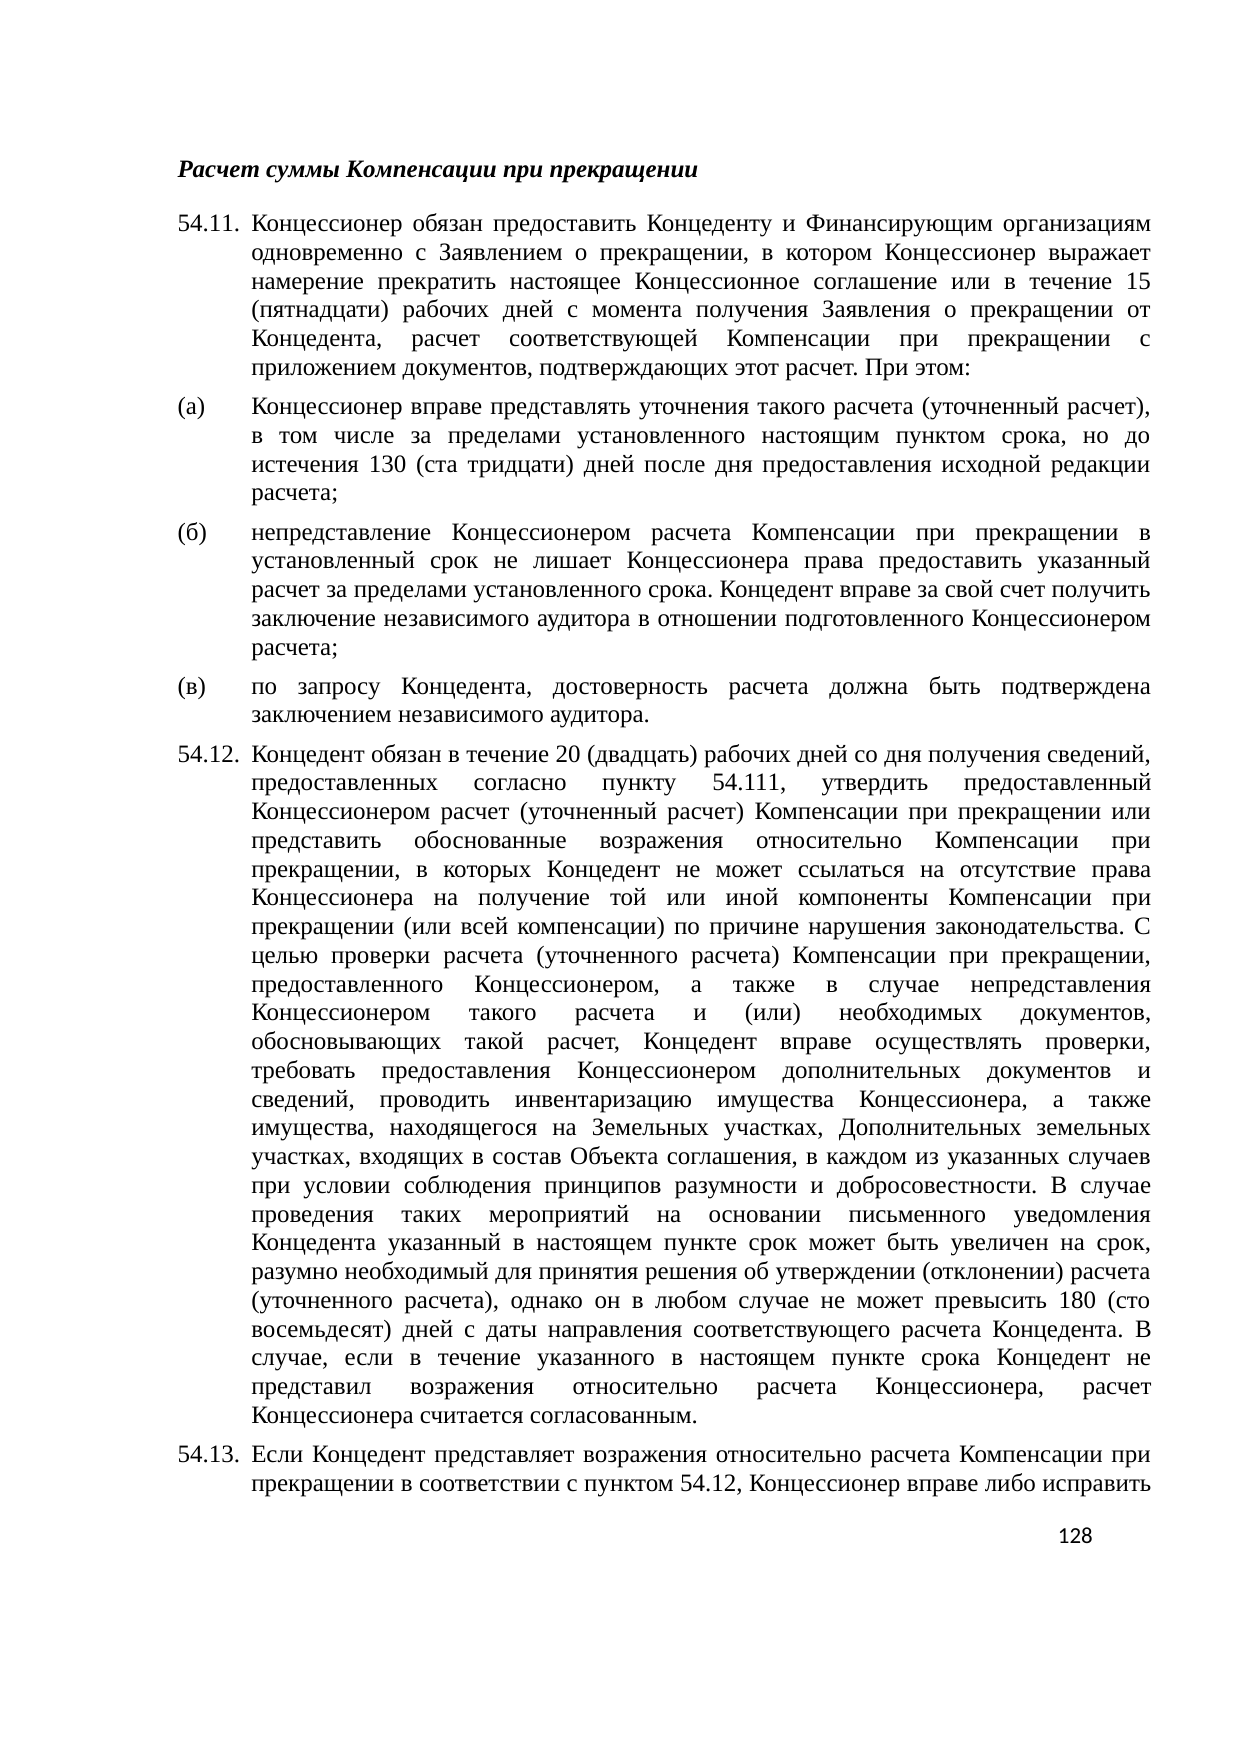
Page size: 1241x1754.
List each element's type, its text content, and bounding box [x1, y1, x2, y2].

text Концедент обязан в течение 20 (двадцать) рабочих дней со дня получения сведений, предоставленных согласно пункту 54.111, утвердить предоставленный Концессионером расчет (уточненный расчет) Компенсации при прекращении или представить обоснованные возражения относительно Компенсации при прекращении, в которых Концедент не может ссылаться на отсутствие права Концессионера на получение той или иной компоненты Компенсации при прекращении (или всей компенсации) по причине нарушения законодательства. С целью проверки расчета (уточненного расчета) Компенсации при прекращении, предоставленного Концессионером, а также в случае непредставления Концессионером такого расчета и (или) необходимых документов, обосновывающих такой расчет, Концедент вправе осуществлять проверки, требовать предоставления Концессионером дополнительных документов и сведений, проводить инвентаризацию имущества Концессионера, а также имущества, находящегося на Земельных участках, Дополнительных земельных участках, входящих в состав Объекта соглашения, в каждом из указанных случаев при условии соблюдения принципов разумности и добросовестности. В случае проведения таких мероприятий на основании письменного уведомления Концедента указанный в настоящем пункте срок может быть увеличен на срок, разумно необходимый для принятия решения об утверждении (отклонении) расчета (уточненного расчета), однако он в любом случае не может превысить 180 (сто восемьдесят) дней с даты направления соответствующего расчета Концедента. В случае, если в течение указанного в настоящем пункте срока Концедент не представил возражения относительно расчета Концессионера, расчет Концессионера считается согласованным. [177, 739, 1152, 1429]
text по запросу Концедента, достоверность расчета должна быть подтверждена заключением независимого аудитора. [177, 671, 1152, 728]
text непредставление Концессионером расчета Компенсации при прекращении в установленный срок не лишает Концессионера права предоставить указанный расчет за пределами установленного срока. Концедент вправе за свой счет получить заключение независимого аудитора в отношении подготовленного Концессионером расчета; [177, 517, 1152, 660]
text Концессионер обязан предоставить Концеденту и Финансирующим организациям одновременно с Заявлением о прекращении, в котором Концессионер выражает намерение прекратить настоящее Концессионное соглашение или в течение 15 (пятнадцати) рабочих дней с момента получения Заявления о прекращении от Концедента, расчет соответствующей Компенсации при прекращении с приложением документов, подтверждающих этот расчет. При этом: [177, 208, 1152, 381]
text Концессионер вправе представлять уточнения такого расчета (уточненный расчет), в том числе за пределами установленного настоящим пунктом срока, но до истечения 130 (ста тридцати) дней после дня предоставления исходной редакции расчета; [177, 391, 1152, 506]
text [177, 1439, 1152, 1497]
text Расчет суммы Компенсации при прекращении [177, 154, 1152, 183]
